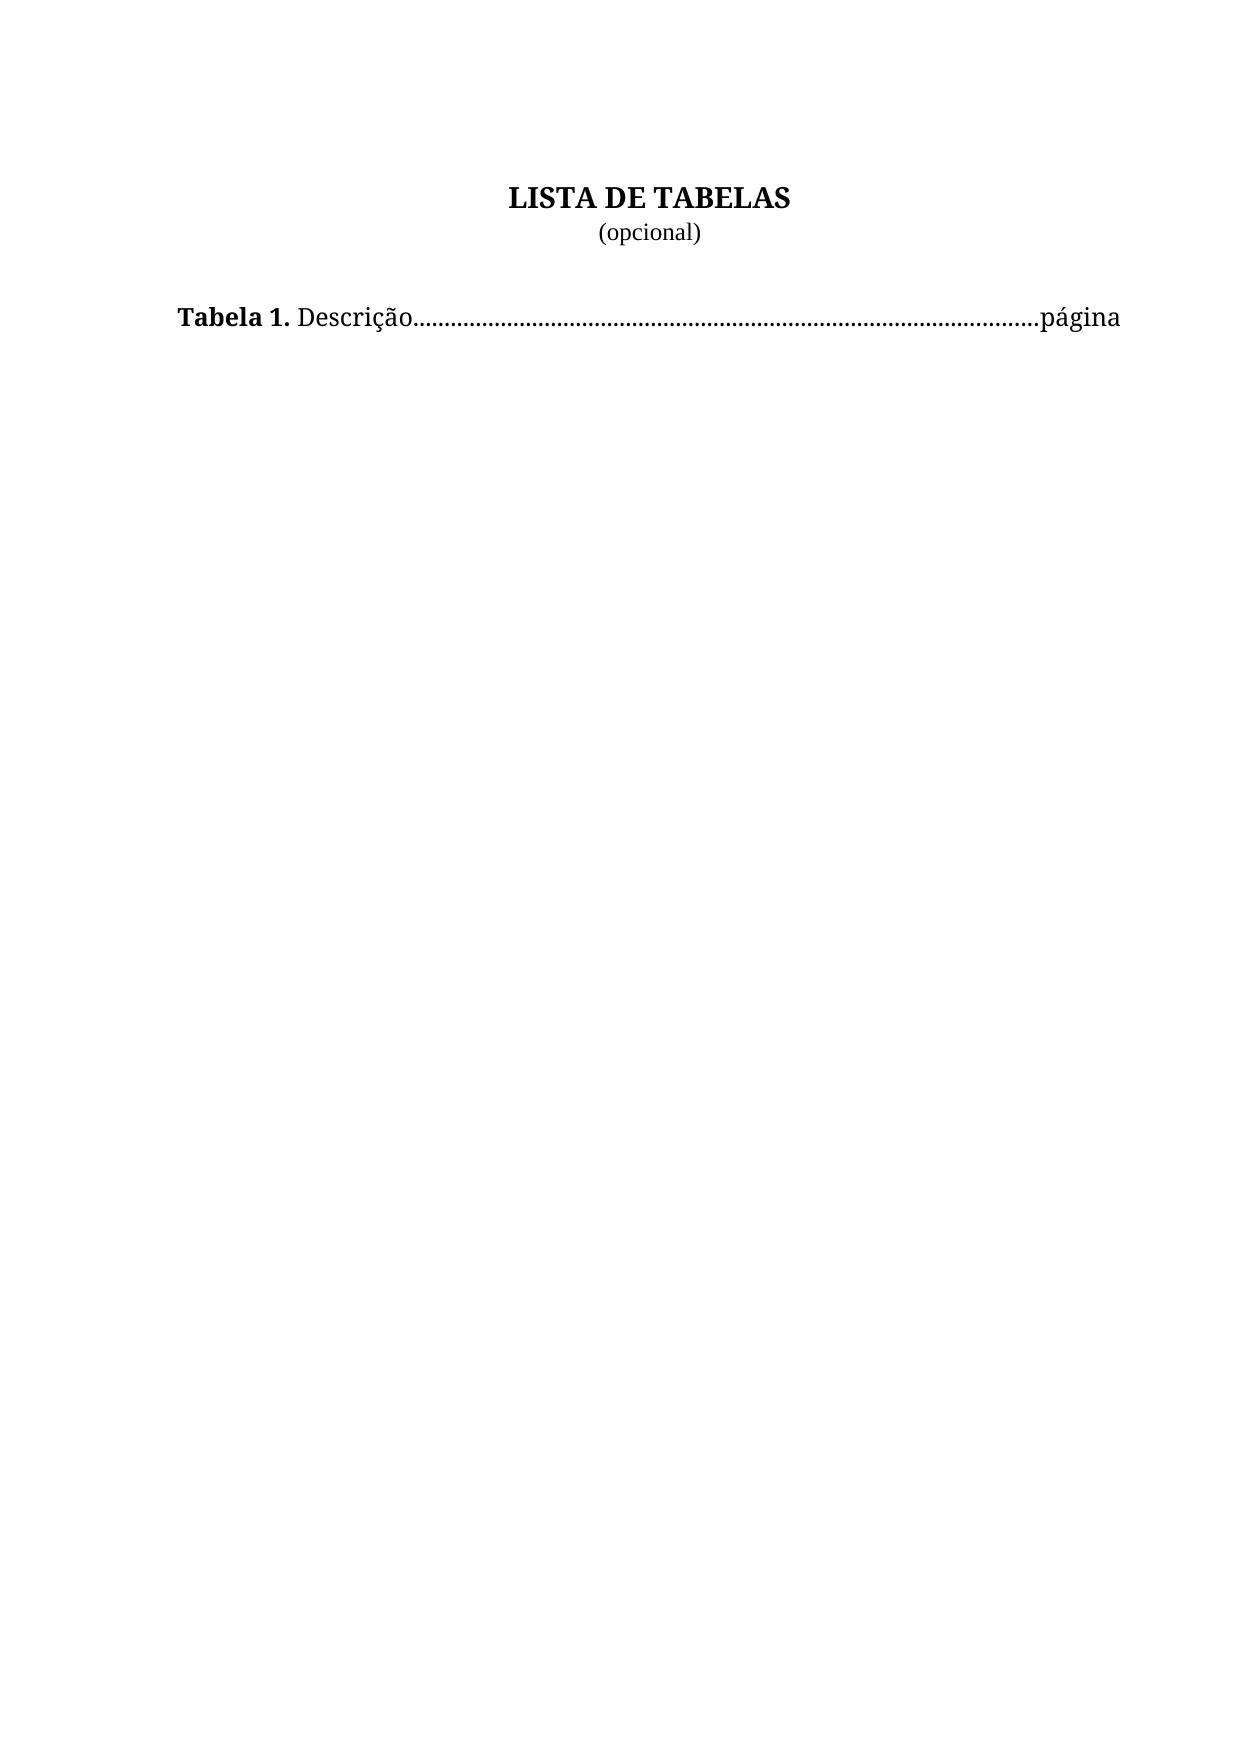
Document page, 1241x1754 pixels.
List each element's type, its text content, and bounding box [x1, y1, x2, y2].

text Tabela 1. Descrição. página [177, 299, 1122, 333]
text LISTA DE TABELAS [177, 177, 1122, 217]
text (opcional) [177, 217, 1122, 246]
